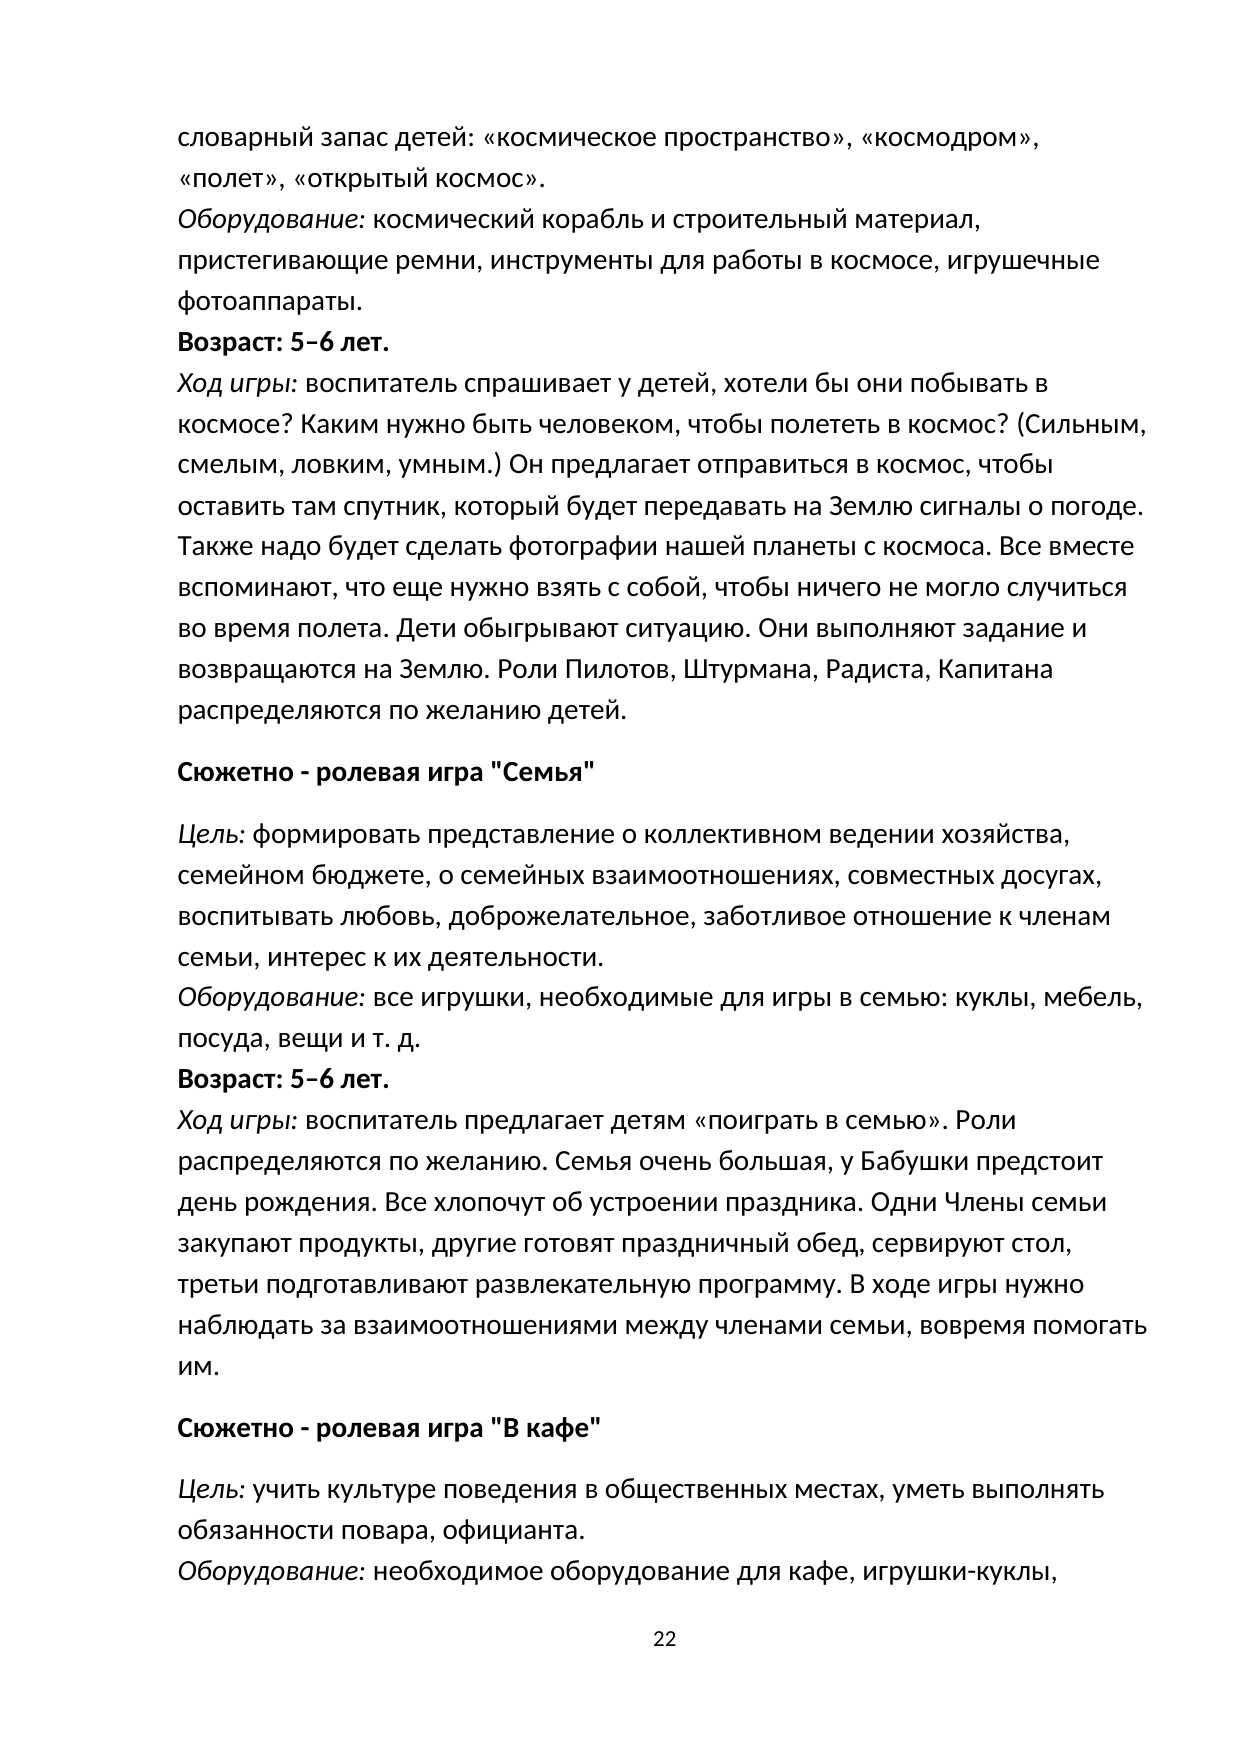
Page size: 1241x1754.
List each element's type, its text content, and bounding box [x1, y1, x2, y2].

text Сюжетно - ролевая игра "Семья" [177, 753, 1152, 789]
text Цель: формировать представление о коллективном ведении хозяйства, семейном бюджете, о семейных взаимоотношениях, совместных досугах, воспитывать любовь, доброжелательное, заботливое отношение к членам семьи, интерес к их деятельности. Оборудование: все игрушки, необходимые для игры в семью: куклы, мебель, посуда, вещи и т. д. Возраст: 5–6 лет. Ход игры: воспитатель предлагает детям «поиграть в семью». Роли распределяются по желанию. Семья очень большая, у Бабушки предстоит день рождения. Все хлопочут об устроении праздника. Одни Члены семьи закупают продукты, другие готовят праздничный обед, сервируют стол, третьи подготавливают развлекательную программу. В ходе игры нужно наблюдать за взаимоотношениями между членами семьи, вовремя помогать им. [177, 815, 1152, 1383]
text Сюжетно - ролевая игра "В кафе" [177, 1409, 1152, 1444]
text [177, 118, 1152, 727]
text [177, 1471, 1152, 1588]
